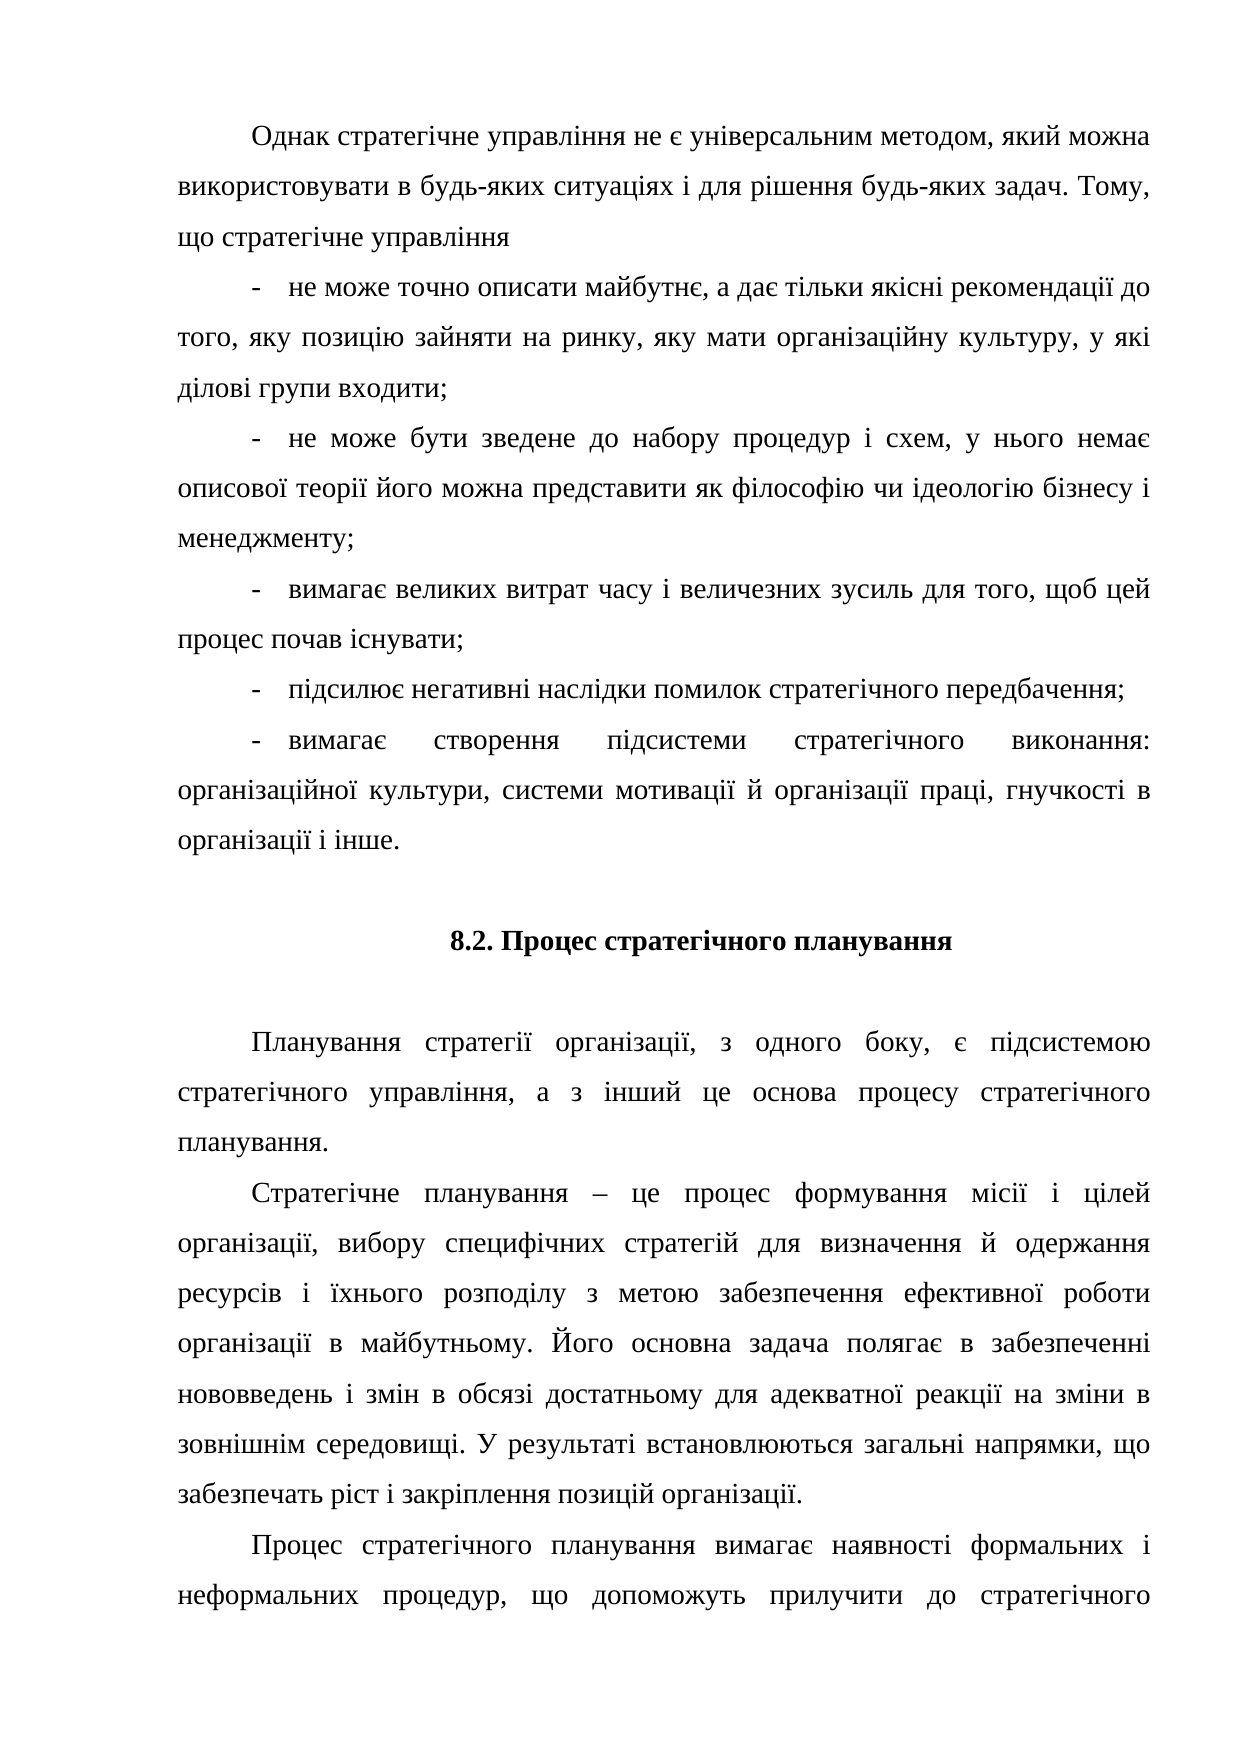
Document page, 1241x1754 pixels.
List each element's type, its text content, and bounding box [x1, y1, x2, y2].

list вимагає великих витрат часу і величезних зусиль для того, щоб цей процес почав існувати; [177, 571, 1152, 655]
text 8.2. Процес стратегічного планування [177, 923, 1152, 957]
text Однак стратегічне управління не є універсальним методом, який можна використовувати в будь-яких ситуаціях і для рішення будь-яких задач. Тому, що стратегічне управління [177, 118, 1152, 252]
text Стратегічне планування – це процес формування місії і цілей організації, вибору специфічних стратегій для визначення й одержання ресурсів і їхнього розподілу з метою забезпечення ефективної роботи організації в майбутньому. Його основна задача полягає в забезпеченні нововведень і змін в обсязі достатньому для адекватної реакції на зміни в зовнішнім середовищі. У результаті встановлюються загальні напрямки, що забезпечать ріст і закріплення позицій організації. [177, 1175, 1152, 1510]
list вимагає створення підсистеми стратегічного виконання: організаційної культури, системи мотивації й організації праці, гнучкості в організації і інше. [177, 722, 1152, 856]
list не може бути зведене до набору процедур і схем, у нього немає описової теорії його можна представити як філософію чи ідеологію бізнесу і менеджменту; [177, 420, 1152, 554]
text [177, 1527, 1152, 1611]
text Планування стратегії організації, з одного боку, є підсистемою стратегічного управління, а з інший це основа процесу стратегічного планування. [177, 1024, 1152, 1158]
list підсилює негативні наслідки помилок стратегічного передбачення; [177, 672, 1152, 705]
list не може точно описати майбутнє, а дає тільки якісні рекомендації до того, яку позицію зайняти на ринку, яку мати організаційну культуру, у які ділові групи входити; [177, 269, 1152, 403]
